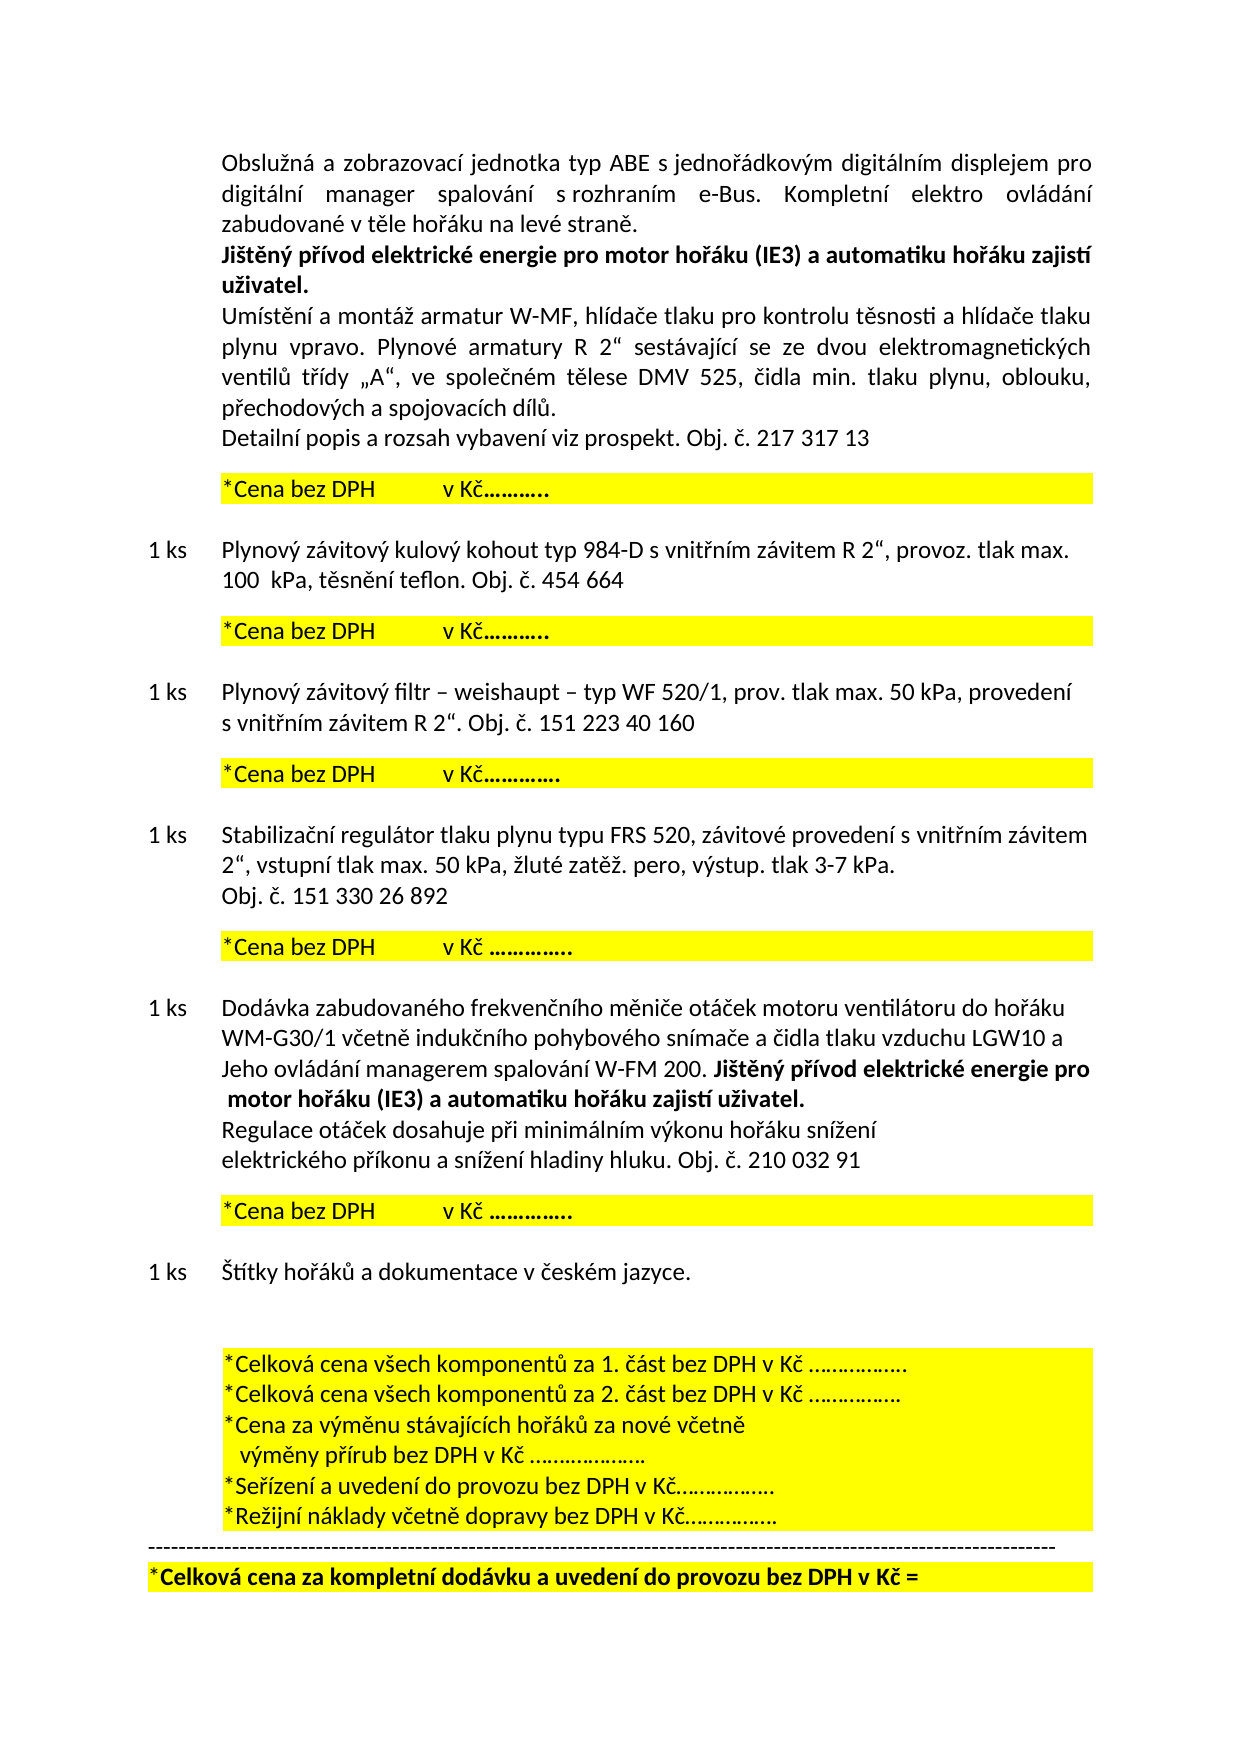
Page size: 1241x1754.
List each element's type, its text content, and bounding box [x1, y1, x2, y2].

text 100 kPa, těsnění teflon. Obj. č. 454 664 [148, 565, 1093, 595]
text *Cena bez DPH v Kč…………. [221, 758, 1093, 788]
text *Cena bez DPH v Kč ………….. [221, 931, 1093, 961]
text *Celková cena za kompletní dodávku a uvedení do provozu bez DPH v Kč = [148, 1562, 1093, 1592]
text 1 ks Štítky hořáků a dokumentace v českém jazyce. [148, 1256, 1093, 1287]
text 1 ks Plynový závitový filtr – weishaupt – typ WF 520/1, prov. tlak max. 50 kPa, provedení [148, 677, 1093, 707]
text Detailní popis a rozsah vybavení viz prospekt. Obj. č. 217 317 13 [221, 422, 1093, 453]
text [148, 1531, 1093, 1562]
text 2“, vstupní tlak max. 50 kPa, žluté zatěž. pero, výstup. tlak 3-7 kPa. [148, 849, 1093, 880]
text motor hořáku (IE3) a automatiku hořáku zajistí uživatel. [148, 1083, 1093, 1114]
text *Cena bez DPH v Kč……….. [221, 473, 1093, 504]
text *Cena bez DPH v Kč ………….. [221, 1195, 1093, 1226]
text s vnitřním závitem R 2“. Obj. č. 151 223 40 160 [148, 707, 1093, 738]
text 1 ks Plynový závitový kulový kohout typ 984-D s vnitřním závitem R 2“, provoz. tlak max. [148, 534, 1093, 565]
list *Celková cena všech komponentů za 1. část bez DPH v Kč …………….. [223, 1348, 1093, 1378]
text Obslužná a zobrazovací jednotka typ ABE s jednořádkovým digitálním displejem pro digitální manager spalování s rozhraním e-Bus. Kompletní elektro ovládání zabudované v těle hořáku na levé straně. [221, 148, 1093, 239]
text elektrického příkonu a snížení hladiny hluku. Obj. č. 210 032 91 [148, 1144, 1093, 1175]
text Regulace otáček dosahuje při minimálním výkonu hořáku snížení [148, 1114, 1093, 1144]
text 1 ks Stabilizační regulátor tlaku plynu typu FRS 520, závitové provedení s vnitřním závitem [148, 819, 1093, 849]
list *Cena za výměnu stávajících hořáků za nové včetně [223, 1409, 1093, 1439]
text Obj. č. 151 330 26 892 [148, 880, 1093, 911]
list výměny přírub bez DPH v Kč …….…………. [223, 1439, 1093, 1470]
list *Seřízení a uvedení do provozu bez DPH v Kč…………….. [223, 1470, 1093, 1501]
text Umístění a montáž armatur W-MF, hlídače tlaku pro kontrolu těsnosti a hlídače tlaku plynu vpravo. Plynové armatury R 2“ sestávající se ze dvou elektromagnetických ventilů třídy „A“, ve společném tělese DMV 525, čidla min. tlaku plynu, oblouku, přechodových a spojovacích dílů. [221, 300, 1093, 422]
list *Režijní náklady včetně dopravy bez DPH v Kč……………. [223, 1501, 1093, 1531]
list *Celková cena všech komponentů za 2. část bez DPH v Kč ……………. [223, 1378, 1093, 1409]
text Jeho ovládání managerem spalování W-FM 200. Jištěný přívod elektrické energie pro [148, 1053, 1093, 1083]
text *Cena bez DPH v Kč……….. [221, 616, 1093, 646]
text 1 ks Dodávka zabudovaného frekvenčního měniče otáček motoru ventilátoru do hořáku [148, 992, 1093, 1022]
text Jištěný přívod elektrické energie pro motor hořáku (IE3) a automatiku hořáku zajistí uživatel. [221, 239, 1093, 300]
text WM-G30/1 včetně indukčního pohybového snímače a čidla tlaku vzduchu LGW10 a [148, 1022, 1093, 1053]
